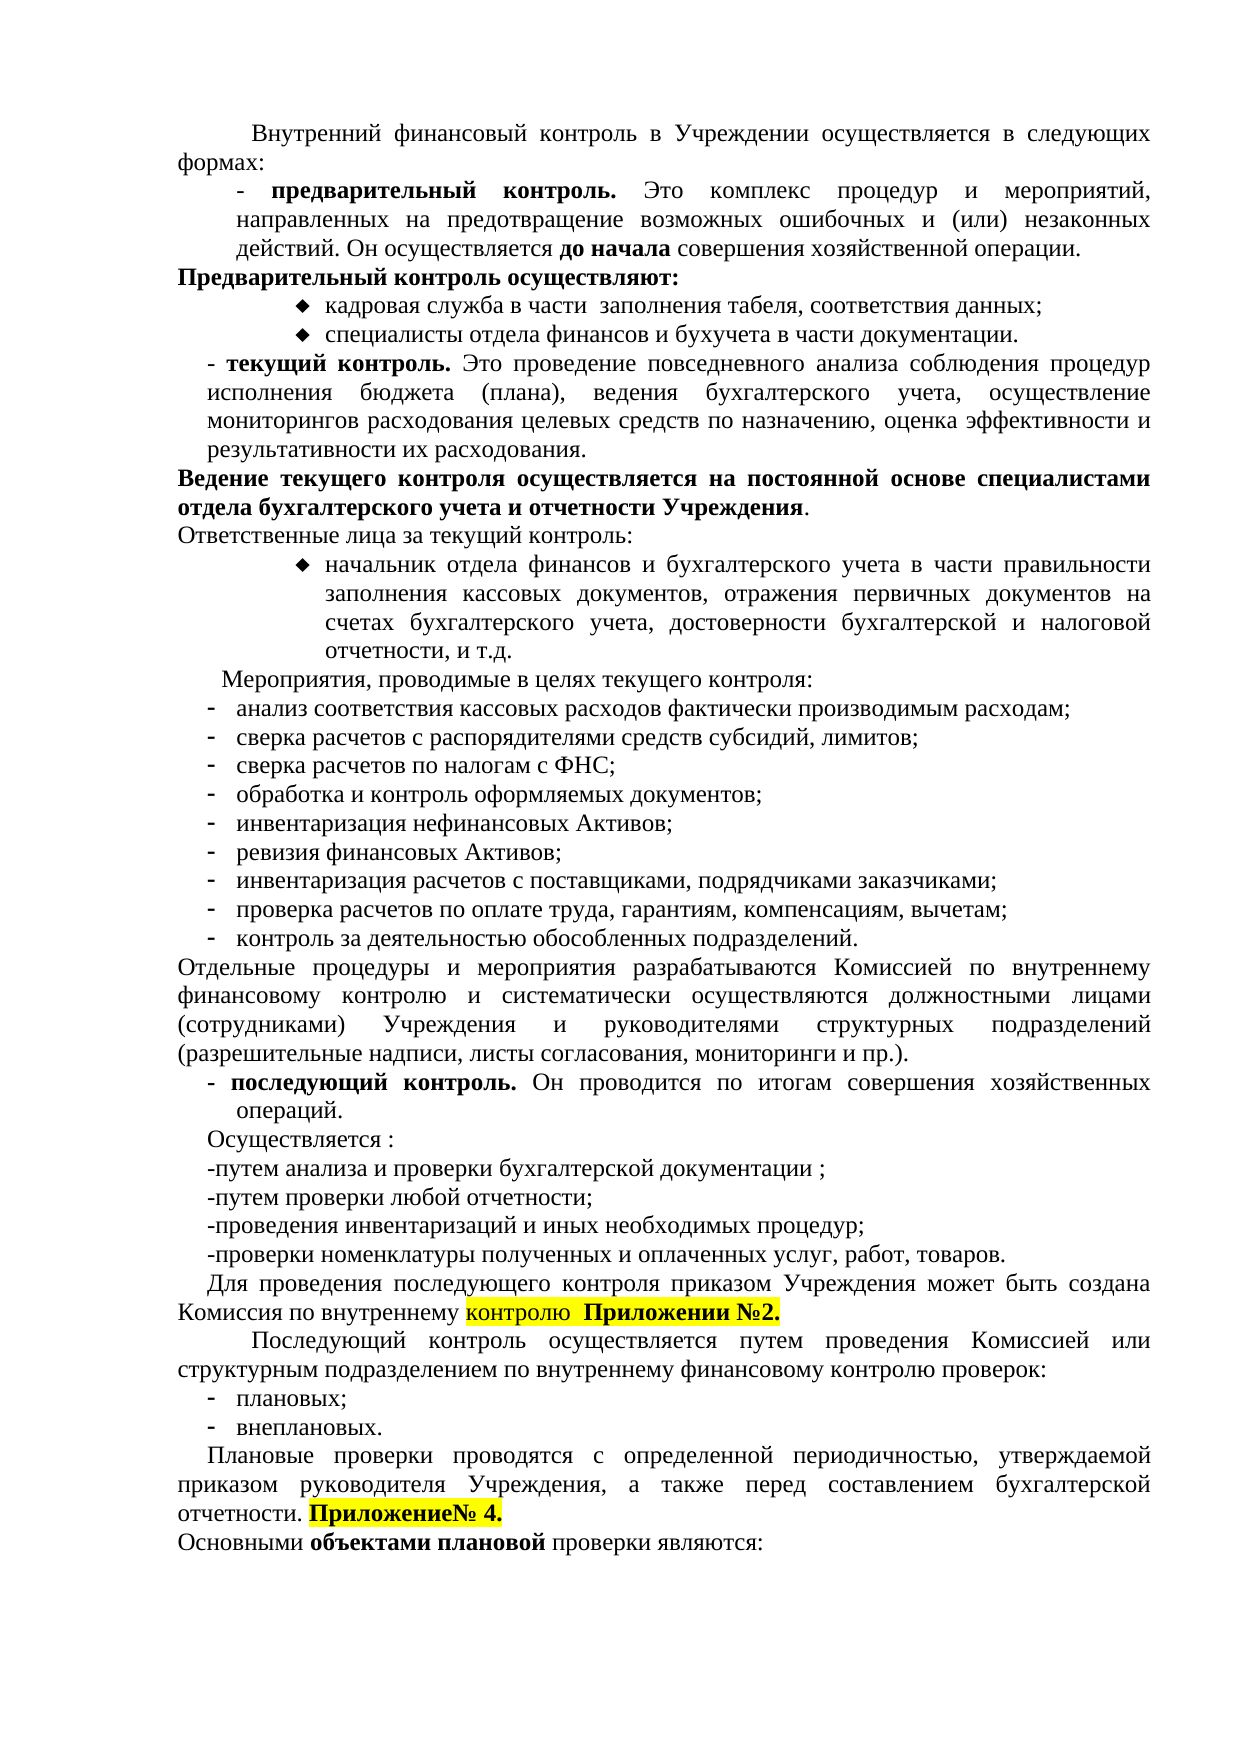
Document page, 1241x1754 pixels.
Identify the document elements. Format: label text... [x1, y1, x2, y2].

list сверка расчетов по налогам с ФНС; [207, 751, 1152, 779]
text -путем анализа и проверки бухгалтерской документации ; [207, 1153, 1152, 1182]
text Последующий контроль осуществляется путем проведения Комиссией или структурным подразделением по внутреннему финансовому контролю проверок: [177, 1326, 1152, 1383]
text Мероприятия, проводимые в целях текущего контроля: [177, 664, 1152, 693]
list внеплановых. [207, 1412, 1152, 1441]
list сверка расчетов с распорядителями средств субсидий, лимитов; [207, 722, 1152, 751]
list специалисты отдела финансов и бухучета в части документации. [295, 319, 1152, 348]
text Осуществляется : [207, 1124, 1152, 1153]
list обработка и контроль оформляемых документов; [207, 779, 1152, 808]
text - текущий контроль. Это проведение повседневного анализа соблюдения процедур исполнения бюджета (плана), ведения бухгалтерского учета, осуществление мониторингов расходования целевых средств по назначению, оценка эффективности и результативности их расходования. [207, 348, 1152, 463]
text - предварительный контроль. Это комплекс процедур и мероприятий, направленных на предотвращение возможных ошибочных и (или) незаконных действий. Он осуществляется до начала совершения хозяйственной операции. [236, 176, 1152, 262]
list анализ соответствия кассовых расходов фактически производимым расходам; [207, 693, 1152, 722]
text -проверки номенклатуры полученных и оплаченных услуг, работ, товаров. [177, 1239, 1152, 1268]
list контроль за деятельностью обособленных подразделений. [207, 923, 1152, 952]
text -проведения инвентаризаций и иных необходимых процедур; [177, 1211, 1152, 1239]
list начальник отдела финансов и бухгалтерского учета в части правильности заполнения кассовых документов, отражения первичных документов на счетах бухгалтерского учета, достоверности бухгалтерской и налоговой отчетности, и т.д. [295, 549, 1152, 664]
list ревизия финансовых Активов; [207, 837, 1152, 866]
list проверка расчетов по оплате труда, гарантиям, компенсациям, вычетам; [207, 894, 1152, 923]
text Ответственные лица за текущий контроль: [177, 521, 1152, 549]
list инвентаризация расчетов с поставщиками, подрядчиками заказчиками; [207, 866, 1152, 894]
text Ведение текущего контроля осуществляется на постоянной основе специалистами отдела бухгалтерского учета и отчетности Учреждения. [177, 463, 1152, 521]
list плановых; [207, 1383, 1152, 1412]
text -путем проверки любой отчетности; [207, 1182, 1152, 1211]
text Плановые проверки проводятся с определенной периодичностью, утверждаемой приказом руководителя Учреждения, а также перед составлением бухгалтерской отчетности. Приложение№ 4. [177, 1441, 1152, 1527]
text Для проведения последующего контроля приказом Учреждения может быть создана Комиссия по внутреннему контролю Приложении №2. [177, 1268, 1152, 1326]
text Внутренний финансовый контроль в Учреждении осуществляется в следующих формах: [177, 118, 1152, 176]
text Предварительный контроль осуществляют: [177, 262, 1152, 291]
text - последующий контроль. Он проводится по итогам совершения хозяйственных операций. [207, 1067, 1152, 1124]
list инвентаризация нефинансовых Активов; [207, 808, 1152, 837]
list кадровая служба в части заполнения табеля, соответствия данных; [295, 291, 1152, 319]
text Основными объектами плановой проверки являются: [177, 1527, 1152, 1556]
text Отдельные процедуры и мероприятия разрабатываются Комиссией по внутреннему финансовому контролю и систематически осуществляются должностными лицами (сотрудниками) Учреждения и руководителями структурных подразделений (разрешительные надписи, листы согласования, мониторинги и пр.). [177, 952, 1152, 1067]
